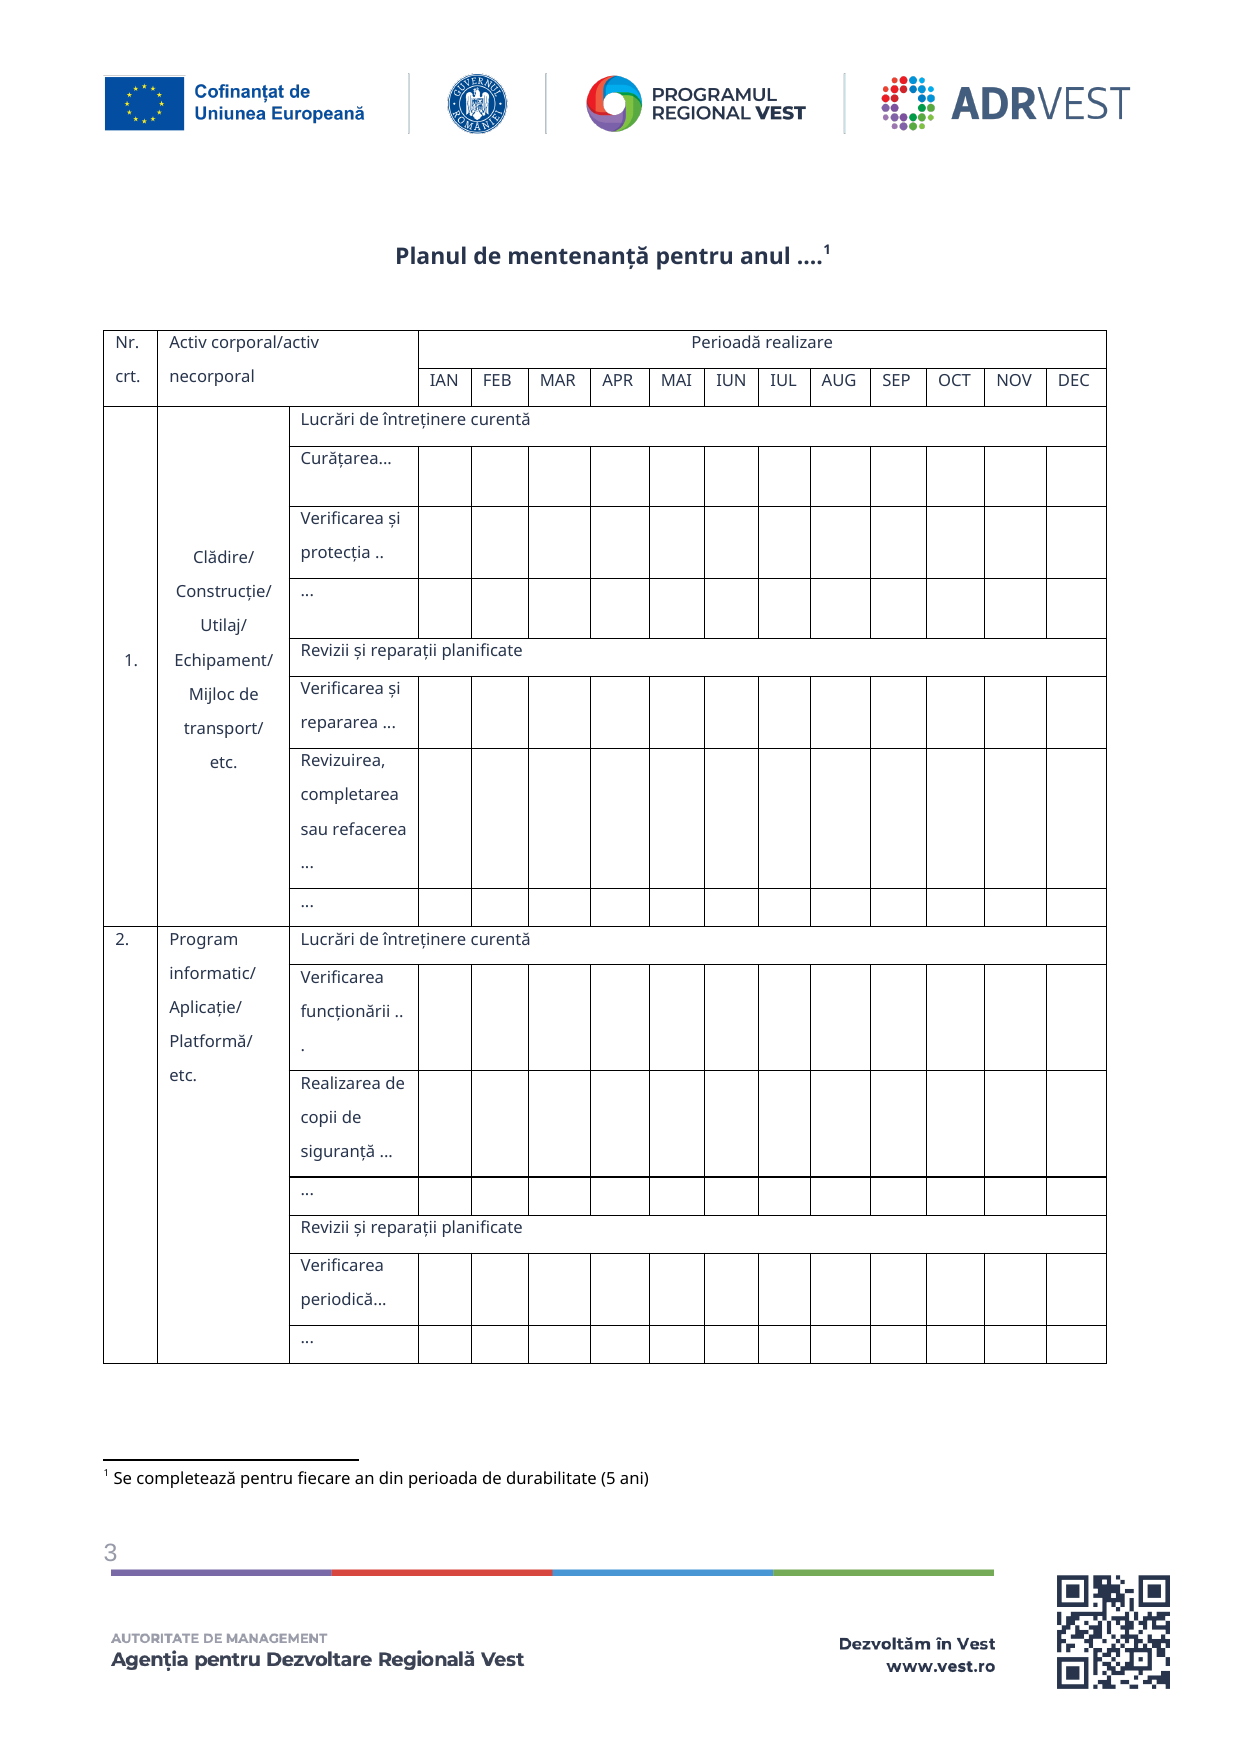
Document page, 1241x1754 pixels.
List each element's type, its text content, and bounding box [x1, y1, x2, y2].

table_cell [759, 1071, 810, 1176]
table_cell [811, 1178, 870, 1214]
table_cell SEP [871, 369, 926, 406]
table_cell [927, 579, 984, 638]
table_cell [871, 965, 926, 1070]
table_cell [811, 965, 870, 1070]
table_cell [1047, 965, 1106, 1070]
table_cell [927, 1071, 984, 1176]
table_cell [419, 447, 471, 506]
table_cell Program informatic/ Aplicație/ Platformă/ etc. [158, 927, 289, 1363]
table_cell [1047, 1326, 1106, 1363]
table_cell [705, 965, 758, 1070]
table_cell [811, 507, 870, 578]
table_cell APR [591, 369, 649, 406]
table_cell [1047, 677, 1106, 748]
table_cell [811, 1326, 870, 1363]
table_cell ... [290, 889, 418, 926]
table_cell [985, 965, 1046, 1070]
table_cell ... [290, 1326, 418, 1363]
table_cell [705, 1326, 758, 1363]
table_cell ... [290, 579, 418, 638]
picture [103, 73, 1131, 134]
table_cell [871, 889, 926, 926]
table_cell [591, 889, 649, 926]
table_cell [927, 889, 984, 926]
table_cell [1047, 1178, 1106, 1214]
table_cell [419, 749, 471, 888]
table_cell [591, 1326, 649, 1363]
table_cell [985, 1326, 1046, 1363]
table_cell [419, 1326, 471, 1363]
table_cell Revizii și reparații planificate [290, 639, 1106, 676]
table_cell [927, 507, 984, 578]
table_cell [472, 677, 528, 748]
table_cell [650, 1254, 704, 1324]
table_cell [529, 507, 590, 578]
table_cell [1047, 507, 1106, 578]
table_cell [871, 507, 926, 578]
table_cell [529, 965, 590, 1070]
table_cell [591, 1178, 649, 1214]
table_header Perioadă realizare [419, 331, 1106, 368]
table_cell [650, 447, 704, 506]
table_cell [472, 1254, 528, 1324]
table_cell [985, 1178, 1046, 1214]
table_cell [985, 1254, 1046, 1324]
table_cell [650, 1326, 704, 1363]
table_cell [419, 889, 471, 926]
table_cell [871, 579, 926, 638]
table_cell [591, 749, 649, 888]
table_cell [529, 579, 590, 638]
table_cell Verificarea și repararea ... [290, 677, 418, 748]
table_cell [529, 1178, 590, 1214]
table_cell [529, 1254, 590, 1324]
table_cell [529, 889, 590, 926]
table_cell FEB [472, 369, 528, 406]
table_cell [472, 965, 528, 1070]
table_cell [419, 1071, 471, 1176]
text Planul de mentenanță pentru anul .... [103, 240, 1122, 271]
table_cell [705, 579, 758, 638]
table_cell [591, 447, 649, 506]
table_cell [650, 507, 704, 578]
table_cell [927, 1326, 984, 1363]
table_cell Revizii și reparații planificate [290, 1216, 1106, 1252]
table_cell [1047, 1254, 1106, 1324]
table_cell [705, 677, 758, 748]
table_cell [927, 965, 984, 1070]
table_cell [419, 579, 471, 638]
table_cell [419, 965, 471, 1070]
table_cell [759, 579, 810, 638]
table_cell [985, 677, 1046, 748]
table_cell [985, 447, 1046, 506]
table_cell OCT [927, 369, 984, 406]
table_cell Curățarea... [290, 447, 418, 506]
table_cell [472, 447, 528, 506]
table_cell IAN [419, 369, 471, 406]
table_cell [591, 507, 649, 578]
table_cell [985, 749, 1046, 888]
table_cell [811, 889, 870, 926]
table_cell [759, 447, 810, 506]
table_cell [650, 1071, 704, 1176]
table_cell [472, 1071, 528, 1176]
table_cell [927, 1178, 984, 1214]
table_cell [472, 1326, 528, 1363]
table_cell [871, 447, 926, 506]
table_cell [811, 677, 870, 748]
picture [103, 1566, 1008, 1681]
table_cell [871, 749, 926, 888]
table_cell [811, 1254, 870, 1324]
table_cell [811, 579, 870, 638]
table_cell [927, 749, 984, 888]
table_cell [529, 1326, 590, 1363]
table_cell [591, 1071, 649, 1176]
table_cell [650, 965, 704, 1070]
table_cell [1047, 447, 1106, 506]
table_cell MAR [529, 369, 590, 406]
table_cell DEC [1047, 369, 1106, 406]
table_cell [529, 1071, 590, 1176]
table_cell [871, 1178, 926, 1214]
table_cell [871, 1071, 926, 1176]
table_cell [759, 749, 810, 888]
table_cell [871, 1326, 926, 1363]
table_cell ... [290, 1178, 418, 1214]
table_cell [985, 579, 1046, 638]
table_header Activ corporal/activ necorporal [158, 331, 418, 406]
table_cell [650, 579, 704, 638]
table_cell [705, 889, 758, 926]
table_cell 2. [104, 927, 157, 1363]
table_cell Verificarea funcționării ... [290, 965, 418, 1070]
table_cell [985, 507, 1046, 578]
table_cell Clădire/ Construcție/ Utilaj/ Echipament/ Mijloc de transport/ etc. [158, 407, 289, 926]
table_cell IUL [759, 369, 810, 406]
table_cell [419, 677, 471, 748]
table_cell [759, 1326, 810, 1363]
table_cell MAI [650, 369, 704, 406]
table_cell [927, 677, 984, 748]
table_cell Realizarea de copii de siguranță ... [290, 1071, 418, 1176]
table_cell 1. [104, 407, 157, 926]
table_cell [472, 1178, 528, 1214]
table_cell [927, 447, 984, 506]
table_cell [705, 447, 758, 506]
table_cell [811, 749, 870, 888]
table_cell [650, 889, 704, 926]
table_cell [650, 749, 704, 888]
table_cell [1047, 889, 1106, 926]
table_cell [650, 1178, 704, 1214]
table_cell [705, 1178, 758, 1214]
table_cell [811, 447, 870, 506]
table_cell [985, 889, 1046, 926]
table_cell [529, 447, 590, 506]
table_cell [419, 507, 471, 578]
table_cell [529, 677, 590, 748]
table_cell [529, 749, 590, 888]
table_cell [759, 889, 810, 926]
table_cell [705, 749, 758, 888]
table_cell [419, 1178, 471, 1214]
table_cell [1047, 579, 1106, 638]
table_cell [811, 1071, 870, 1176]
table_cell NOV [985, 369, 1046, 406]
table_cell [705, 1254, 758, 1324]
table_cell Verificarea periodică... [290, 1254, 418, 1324]
table_cell [871, 677, 926, 748]
table_cell [419, 1254, 471, 1324]
table_cell [705, 1071, 758, 1176]
table_cell [591, 579, 649, 638]
table_cell [927, 1254, 984, 1324]
table_cell [759, 1178, 810, 1214]
table_cell [1047, 749, 1106, 888]
table_cell Lucrări de întreținere curentă [290, 927, 1106, 964]
table_cell [472, 749, 528, 888]
table_cell Verificarea și protecția .. [290, 507, 418, 578]
table_cell [759, 1254, 810, 1324]
table_cell [705, 507, 758, 578]
table_cell [759, 507, 810, 578]
table_cell [472, 579, 528, 638]
table_cell [985, 1071, 1046, 1176]
table_cell [472, 507, 528, 578]
table_header Nr. crt. [104, 331, 157, 406]
table_cell [650, 677, 704, 748]
table_cell [871, 1254, 926, 1324]
table_cell Revizuirea, completarea sau refacerea ... [290, 749, 418, 888]
table_cell Lucrări de întreținere curentă [290, 407, 1106, 446]
table_cell AUG [811, 369, 870, 406]
table_cell IUN [705, 369, 758, 406]
table_cell [759, 965, 810, 1070]
table_cell [1047, 1071, 1106, 1176]
table_cell [591, 1254, 649, 1324]
table_cell [591, 677, 649, 748]
table_cell [591, 965, 649, 1070]
table_cell [759, 677, 810, 748]
table_cell [472, 889, 528, 926]
picture [1048, 1567, 1179, 1698]
